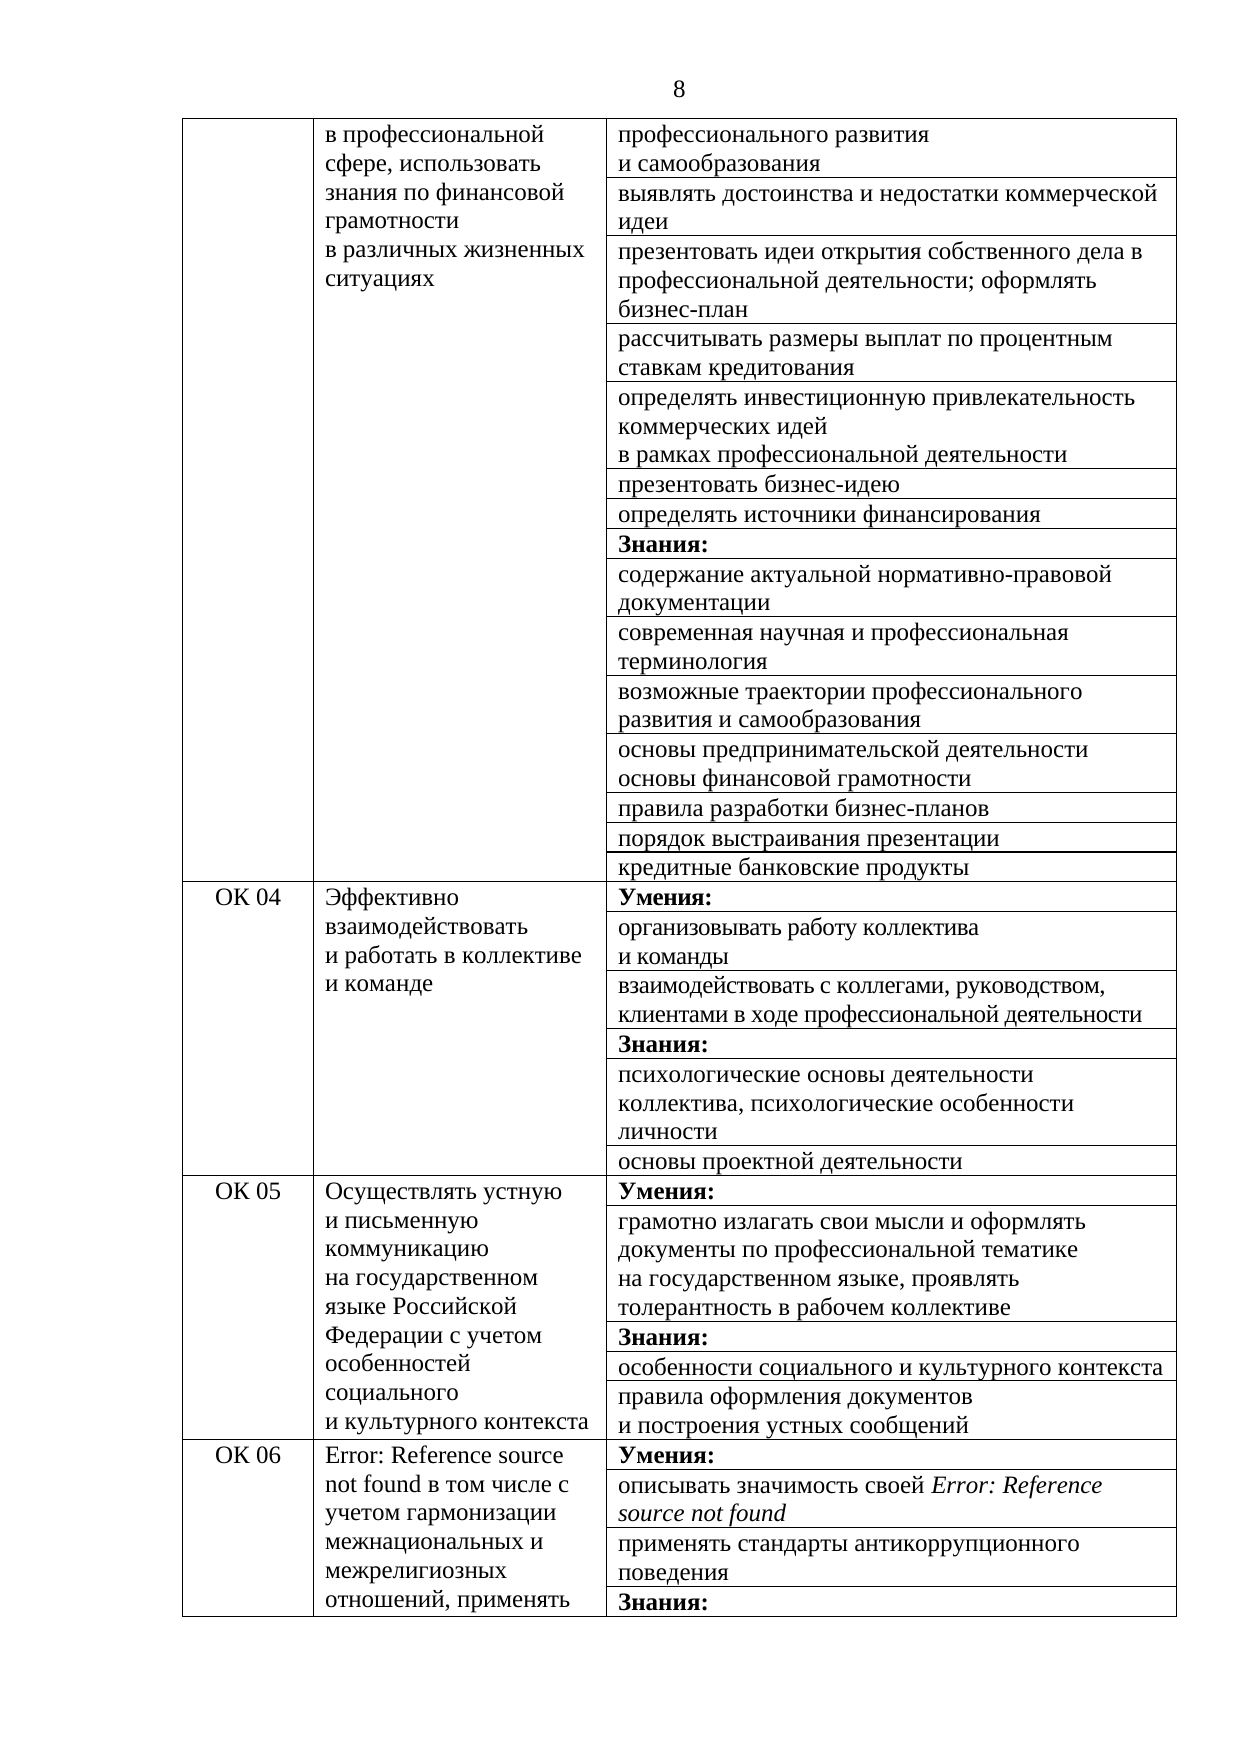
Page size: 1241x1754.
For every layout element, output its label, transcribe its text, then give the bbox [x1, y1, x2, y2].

table_cell организовывать работу коллектива и команды [607, 912, 1176, 969]
table_cell Умения: [607, 882, 1176, 911]
table_cell кредитные банковские продукты [607, 853, 1176, 881]
table_cell ОК 06 [183, 1440, 313, 1616]
table_cell рассчитывать размеры выплат по процентным ставкам кредитования [607, 324, 1176, 381]
table_cell взаимодействовать с коллегами, руководством, клиентами в ходе профессиональной деятельности [607, 971, 1176, 1028]
table_cell Умения: [607, 1176, 1176, 1205]
table_cell применять стандарты антикоррупционного поведения [607, 1528, 1176, 1586]
table_cell Умения: [607, 1440, 1176, 1469]
table_cell Знания: [607, 1587, 1176, 1616]
table_cell выявлять достоинства и недостатки коммерческой идеи [607, 178, 1176, 235]
table_cell ОК 05 [183, 1176, 313, 1439]
table_cell психологические основы деятельности коллектива, психологические особенности личности [607, 1059, 1176, 1145]
table_cell определять инвестиционную привлекательность коммерческих идей в рамках профессиональной деятельности [607, 382, 1176, 468]
table_cell Знания: [607, 529, 1176, 558]
table_cell грамотно излагать свои мысли и оформлять документы по профессиональной тематике на государственном языке, проявлять толерантность в рабочем коллективе [607, 1206, 1176, 1321]
table_cell возможные траектории профессионального развития и самообразования [607, 676, 1176, 733]
table_cell современная научная и профессиональная терминология [607, 617, 1176, 675]
table_cell содержание актуальной нормативно-правовой документации [607, 559, 1176, 616]
table_cell ОК 04 [183, 882, 313, 1175]
table_cell Осуществлять устную и письменную коммуникацию на государственном языке Российской Федерации с учетом особенностей социального и культурного контекста [314, 1176, 606, 1439]
table_cell порядок выстраивания презентации [607, 823, 1176, 851]
table_cell презентовать идеи открытия собственного дела в профессиональной деятельности; оформлять бизнес-план [607, 236, 1176, 322]
table_cell правила оформления документов и построения устных сообщений [607, 1381, 1176, 1439]
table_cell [607, 119, 1176, 177]
table_cell Эффективно взаимодействовать и работать в коллективе и команде [314, 882, 606, 1175]
table_cell презентовать бизнес-идею [607, 469, 1176, 498]
table_cell правила разработки бизнес-планов [607, 793, 1176, 822]
table_cell особенности социального и культурного контекста [607, 1352, 1176, 1380]
table_cell основы предпринимательской деятельности основы финансовой грамотности [607, 734, 1176, 792]
table_cell Знания: [607, 1029, 1176, 1058]
table_cell основы проектной деятельности [607, 1146, 1176, 1175]
table_cell определять источники финансирования [607, 499, 1176, 528]
table_cell Знания: [607, 1322, 1176, 1351]
